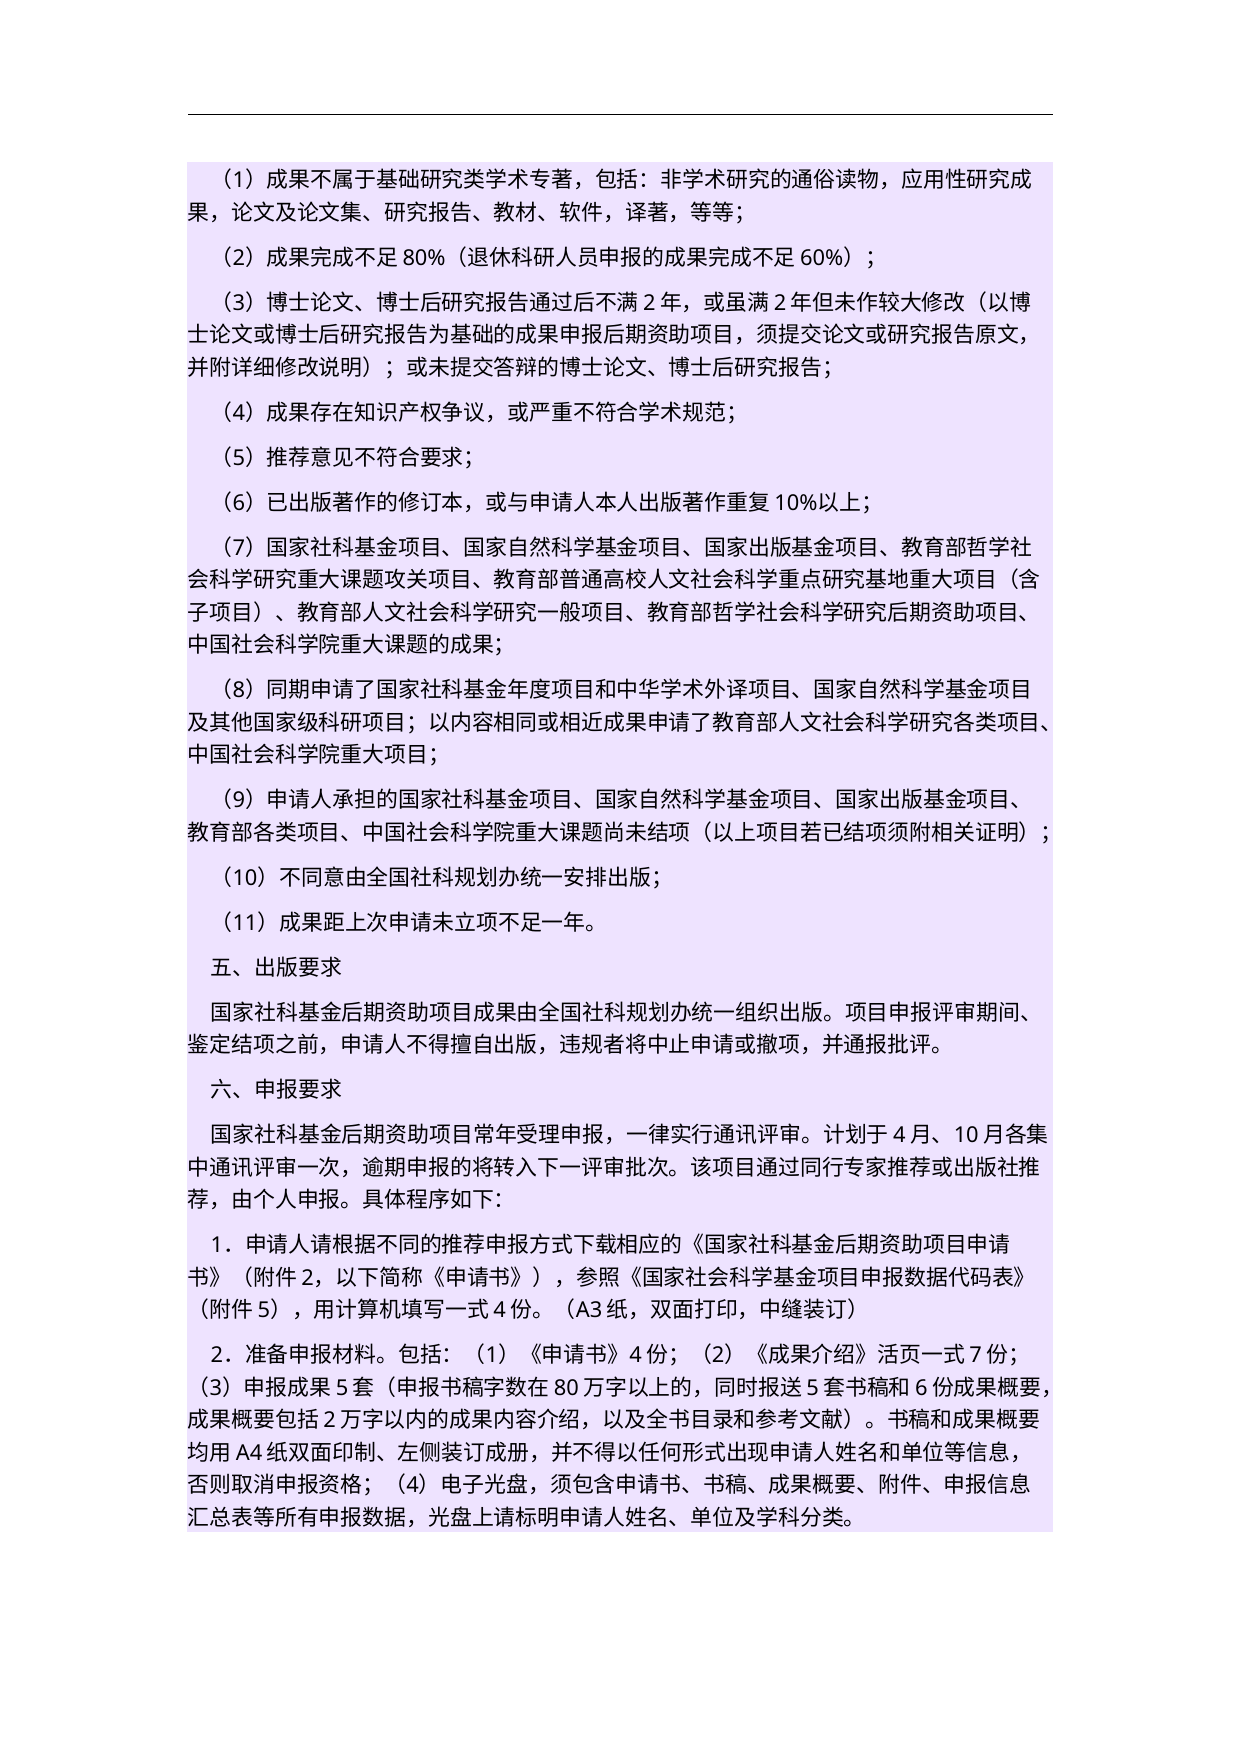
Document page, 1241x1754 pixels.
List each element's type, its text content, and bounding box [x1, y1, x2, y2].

text （9）申请人承担的国家社科基金项目、国家自然科学基金项目、国家出版基金项目、教育部各类项目、中国社会科学院重大课题尚未结项（以上项目若已结项须附相关证明）； [187, 782, 1053, 847]
text 1．申请人请根据不同的推荐申报方式下载相应的《国家社科基金后期资助项目申请书》（附件2，以下简称《申请书》），参照《国家社会科学基金项目申报数据代码表》（附件5），用计算机填写一式4份。（A3纸，双面打印，中缝装订） [187, 1227, 1053, 1324]
text 六、申报要求 [187, 1072, 1053, 1104]
text （2）成果完成不足80%（退休科研人员申报的成果完成不足60%）； [187, 239, 1053, 272]
text 国家社科基金后期资助项目常年受理申报，一律实行通讯评审。计划于4月、10月各集中通讯评审一次，逾期申报的将转入下一评审批次。该项目通过同行专家推荐或出版社推荐，由个人申报。具体程序如下： [187, 1117, 1053, 1214]
text （5）推荐意见不符合要求； [187, 439, 1053, 472]
text 2．准备申报材料。包括：（1）《申请书》4份；（2）《成果介绍》活页一式7份；（3）申报成果5套（申报书稿字数在80万字以上的，同时报送5套书稿和6份成果概要，成果概要包括2万字以内的成果内容介绍，以及全书目录和参考文献）。书稿和成果概要均用A4纸双面印制、左侧装订成册，并不得以任何形式出现申请人姓名和单位等信息，否则取消申报资格；（4）电子光盘，须包含申请书、书稿、成果概要、附件、申报信息汇总表等所有申报数据，光盘上请标明申请人姓名、单位及学科分类。 [187, 1337, 1053, 1532]
text （1）成果不属于基础研究类学术专著，包括：非学术研究的通俗读物，应用性研究成果，论文及论文集、研究报告、教材、软件，译著，等等； [187, 162, 1053, 227]
text （4）成果存在知识产权争议，或严重不符合学术规范； [187, 394, 1053, 427]
text （10）不同意由全国社科规划办统一安排出版； [187, 859, 1053, 892]
text （3）博士论文、博士后研究报告通过后不满2年，或虽满2年但未作较大修改（以博士论文或博士后研究报告为基础的成果申报后期资助项目，须提交论文或研究报告原文，并附详细修改说明）；或未提交答辩的博士论文、博士后研究报告； [187, 284, 1053, 382]
text （7）国家社科基金项目、国家自然科学基金项目、国家出版基金项目、教育部哲学社会科学研究重大课题攻关项目、教育部普通高校人文社会科学重点研究基地重大项目（含子项目）、教育部人文社会科学研究一般项目、教育部哲学社会科学研究后期资助项目、中国社会科学院重大课题的成果； [187, 529, 1053, 659]
text （6）已出版著作的修订本，或与申请人本人出版著作重复10%以上； [187, 484, 1053, 517]
text （8）同期申请了国家社科基金年度项目和中华学术外译项目、国家自然科学基金项目及其他国家级科研项目；以内容相同或相近成果申请了教育部人文社会科学研究各类项目、中国社会科学院重大项目； [187, 672, 1053, 769]
text （11）成果距上次申请未立项不足一年。 [187, 904, 1053, 937]
text 国家社科基金后期资助项目成果由全国社科规划办统一组织出版。项目申报评审期间、鉴定结项之前，申请人不得擅自出版，违规者将中止申请或撤项，并通报批评。 [187, 994, 1053, 1059]
text 五、出版要求 [187, 949, 1053, 982]
